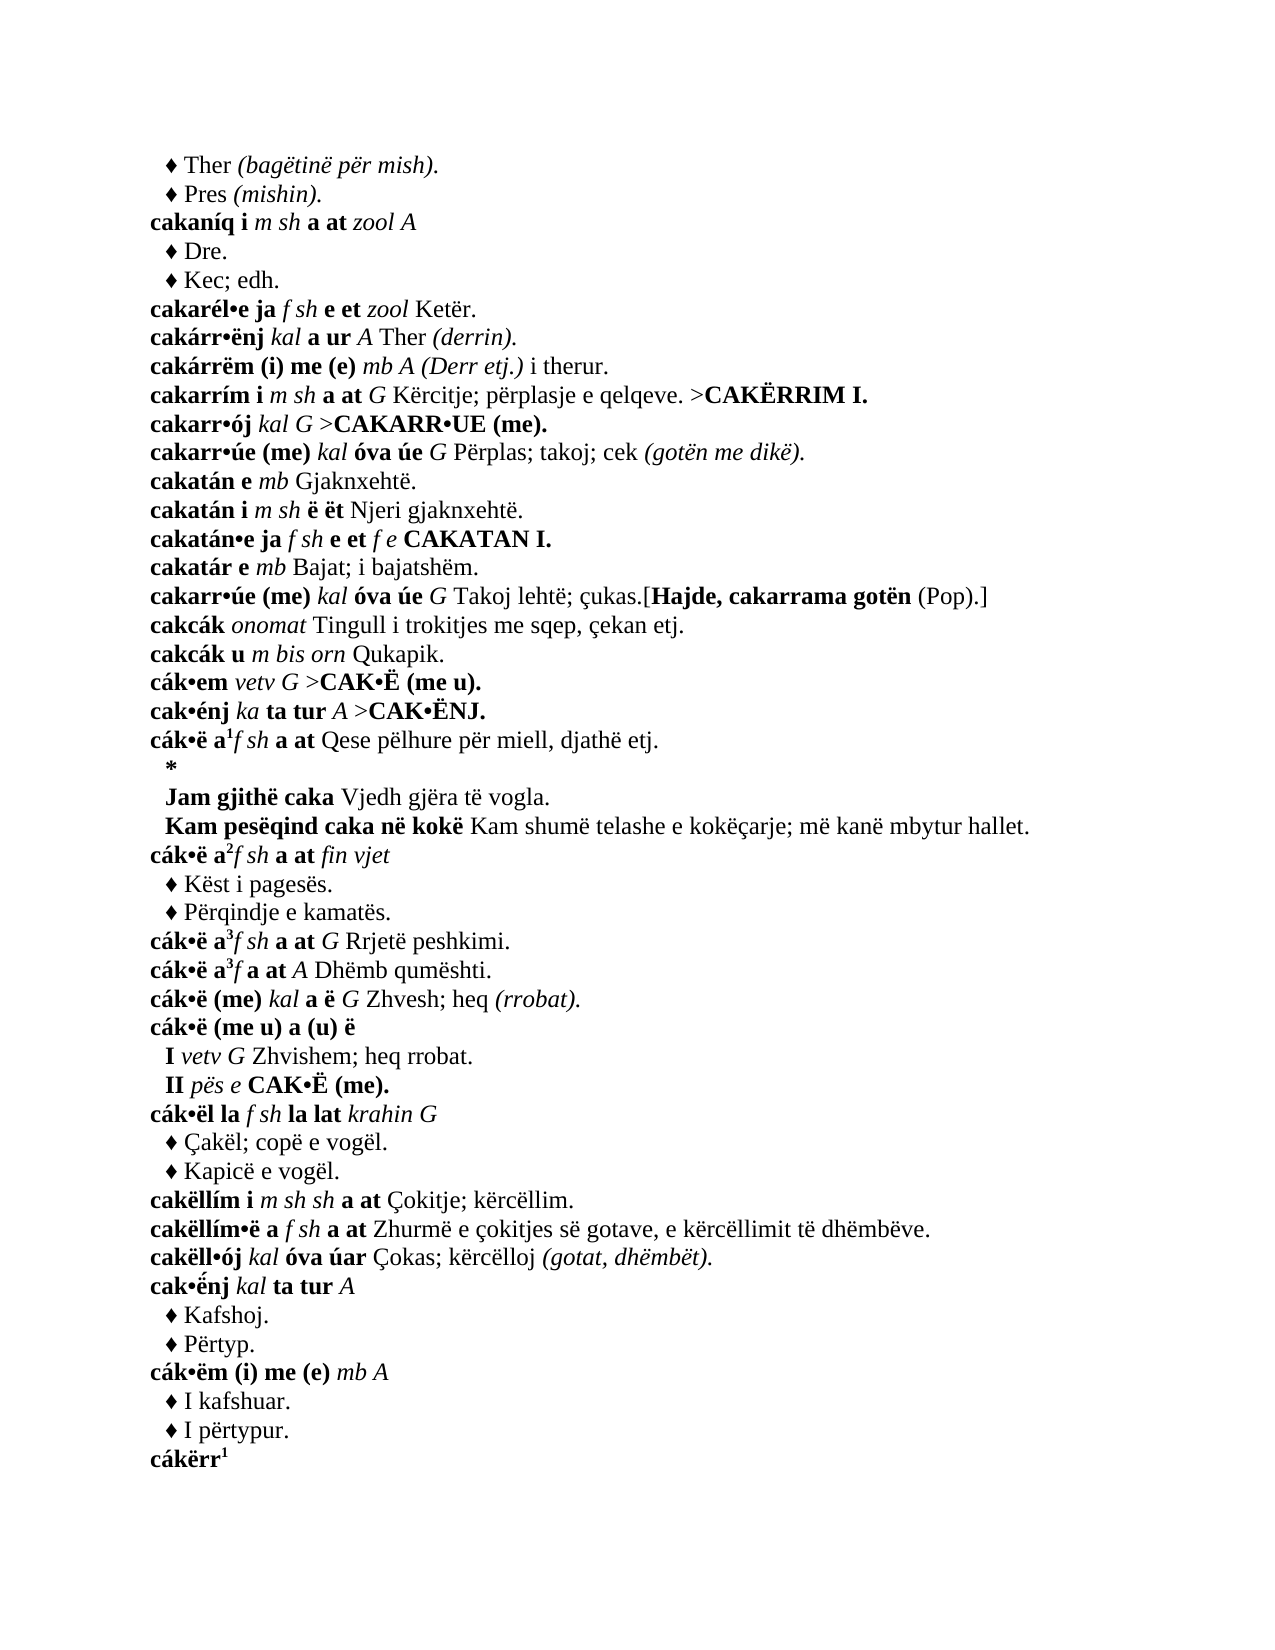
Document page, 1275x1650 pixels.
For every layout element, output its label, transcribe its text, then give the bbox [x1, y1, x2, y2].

text cakarr•úe (me) kal óva úe G Përplas; takoj; cek (gotën me dikë). [150, 437, 1120, 466]
text cakatán•e ja f sh e et f e CAKATAN I. [150, 524, 1120, 552]
text * [150, 754, 1120, 782]
text cák•ë a2f sh a at fin vjet [150, 840, 1120, 869]
text cák•em vetv G >CAK•Ë (me u). [150, 667, 1120, 696]
text ♦ I përtypur. [150, 1415, 1120, 1444]
text ♦ Pres (mishin). [150, 179, 1120, 207]
text cák•ë a3f sh a at G Rrjetë peshkimi. [150, 926, 1120, 955]
text cák•ëm (i) me (e) mb A [150, 1357, 1120, 1386]
text ♦ Kapicë e vogël. [150, 1156, 1120, 1185]
text cakatán i m sh ë ët Njeri gjaknxehtë. [150, 495, 1120, 524]
text ♦ Çakël; copë e vogël. [150, 1127, 1120, 1156]
text ♦ I kafshuar. [150, 1386, 1120, 1415]
text cak•ë́nj kal ta tur A [150, 1271, 1120, 1300]
text ♦ Dre. [150, 236, 1120, 265]
text cakcák u m bis orn Qukapik. [150, 639, 1120, 667]
text ♦ Kafshoj. [150, 1300, 1120, 1329]
text cakarr•ój kal G >CAKARR•UE (me). [150, 409, 1120, 437]
text cak•énj ka ta tur A >CAK•ËNJ. [150, 696, 1120, 725]
text cakëll•ój kal óva úar Çokas; kërcëlloj (gotat, dhëmbët). [150, 1242, 1120, 1271]
text cakarél•e ja f sh e et zool Ketër. [150, 294, 1120, 322]
text ♦ Këst i pagesës. [150, 869, 1120, 897]
text I vetv G Zhvishem; heq rrobat. [150, 1041, 1120, 1070]
text cakarr•úe (me) kal óva úe G Takoj lehtë; çukas.[Hajde, cakarrama gotën (Pop).] [150, 581, 1120, 610]
text ♦ Përtyp. [150, 1329, 1120, 1357]
text Kam pesëqind caka në kokë Kam shumë telashe e kokëçarje; më kanë mbytur hallet. [150, 811, 1120, 840]
text cakëllím i m sh sh a at Çokitje; kërcëllim. [150, 1185, 1120, 1214]
text ♦ Kec; edh. [150, 265, 1120, 294]
text II pës e CAK•Ë (me). [150, 1070, 1120, 1099]
text cakarrím i m sh a at G Kërcitje; përplasje e qelqeve. >CAKËRRIM I. [150, 380, 1120, 409]
text cakcák onomat Tingull i trokitjes me sqep, çekan etj. [150, 610, 1120, 639]
text cakëllím•ë a f sh a at Zhurmë e çokitjes së gotave, e kërcëllimit të dhëmbëve. [150, 1214, 1120, 1242]
text cakárrëm (i) me (e) mb A (Derr etj.) i therur. [150, 351, 1120, 380]
text cák•ë (me) kal a ë G Zhvesh; heq (rrobat). [150, 984, 1120, 1012]
text cákërr1 [150, 1444, 1120, 1472]
text cakatár e mb Bajat; i bajatshëm. [150, 552, 1120, 581]
text cák•ël la f sh la lat krahin G [150, 1099, 1120, 1127]
text ♦ Ther (bagëtinë për mish). [150, 150, 1120, 179]
text cakárr•ënj kal a ur A Ther (derrin). [150, 322, 1120, 351]
text ♦ Përqindje e kamatës. [150, 897, 1120, 926]
text cák•ë a1f sh a at Qese pëlhure për miell, djathë etj. [150, 725, 1120, 754]
text Jam gjithë caka Vjedh gjëra të vogla. [150, 782, 1120, 811]
text cakaníq i m sh a at zool A [150, 207, 1120, 236]
text cák•ë (me u) a (u) ë [150, 1012, 1120, 1041]
text cák•ë a3f a at A Dhëmb qumështi. [150, 955, 1120, 984]
text cakatán e mb Gjaknxehtë. [150, 466, 1120, 495]
